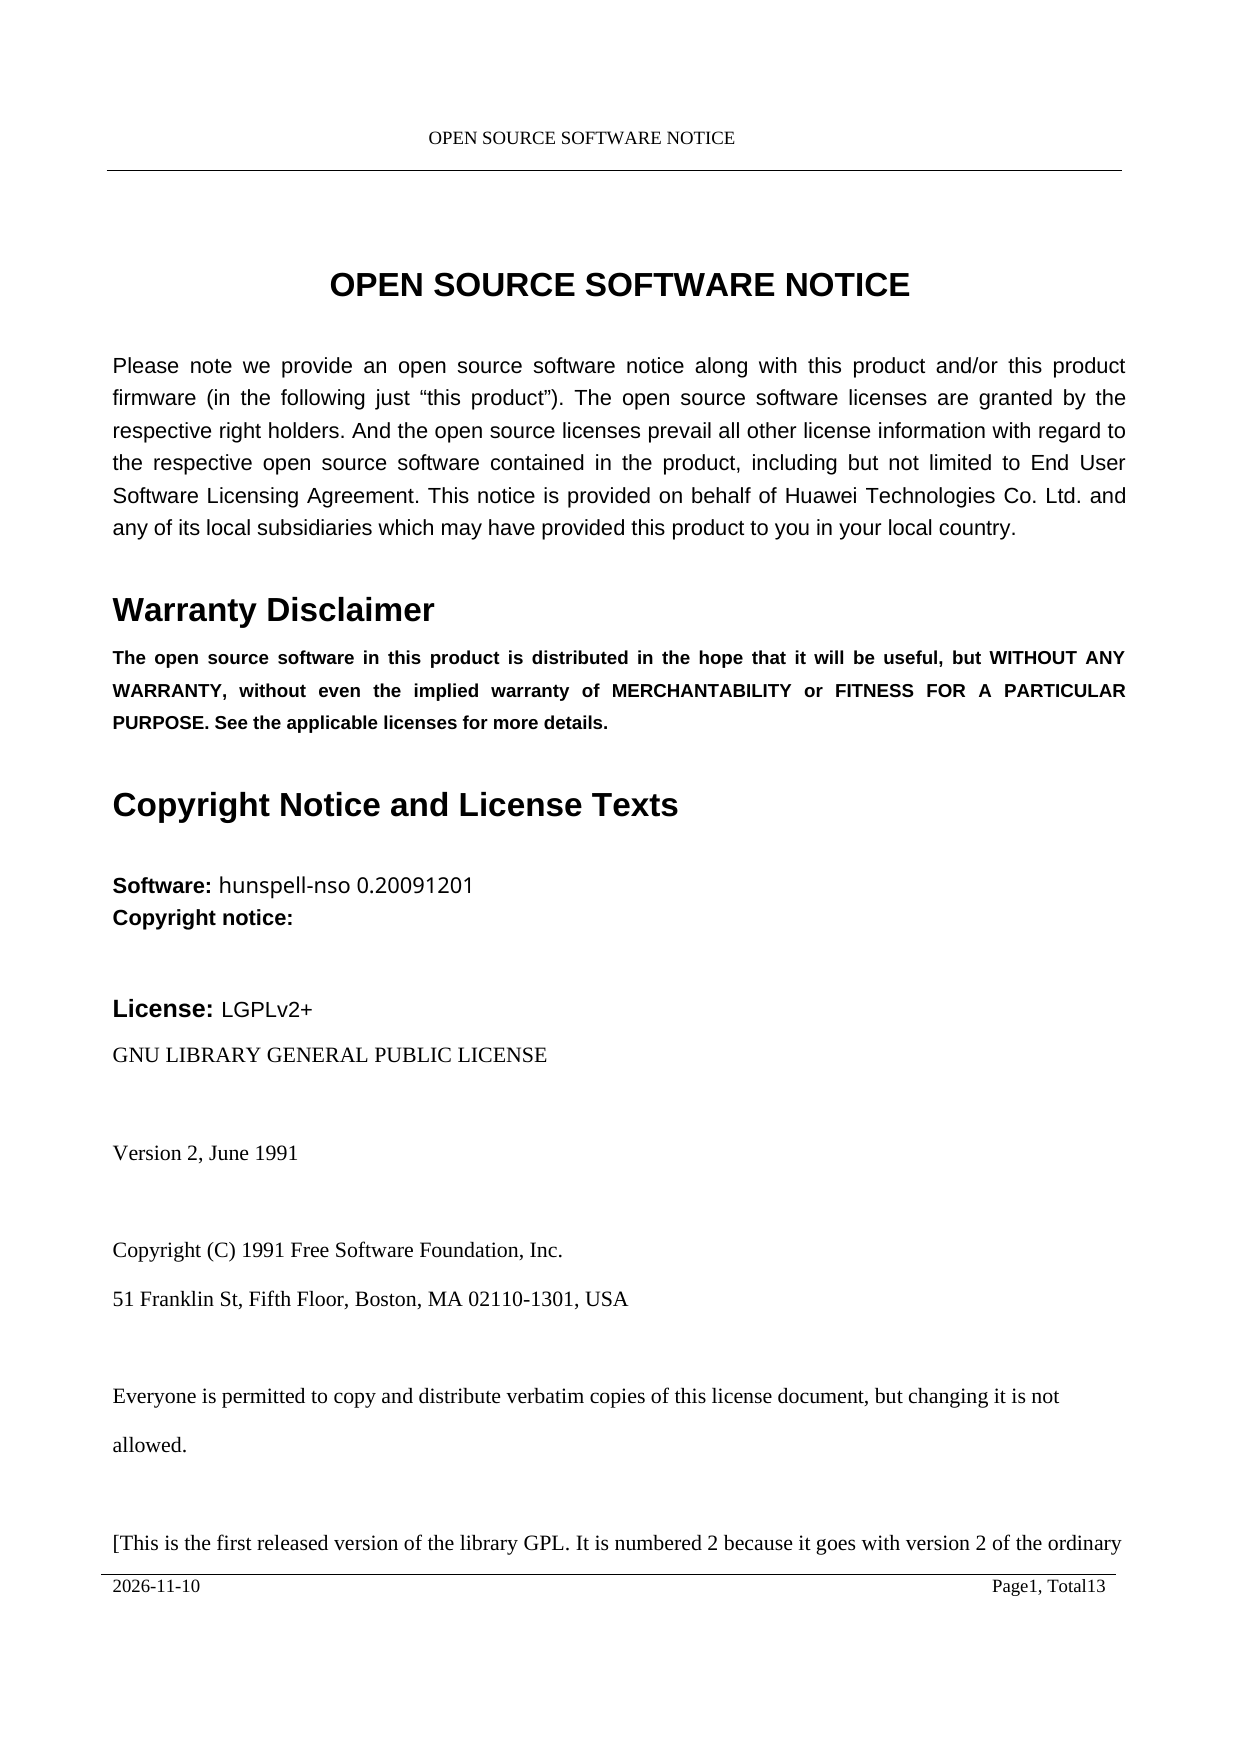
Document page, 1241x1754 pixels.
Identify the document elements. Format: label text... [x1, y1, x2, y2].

text Warranty Disclaimer [112, 576, 1128, 641]
text Copyright Notice and License Texts [112, 771, 1128, 836]
text Software: hunspell-nso 0.20091201 [112, 869, 1128, 901]
text Please note we provide an open source software notice along with this product and/or this product firmware (in the following just “this product”). The open source software licenses are granted by the respective right holders. And the open source licenses prevail all other license information with regard to the respective open source software contained in the product, including but not limited to End User Software Licensing Agreement. This notice is provided on behalf of Huawei Technologies Co. Ltd. and any of its local subsidiaries which may have provided this product to you in your local country. [112, 349, 1128, 544]
text The open source software in this product is distributed in the hope that it will be useful, but WITHOUT ANY WARRANTY, without even the implied warranty of MERCHANTABILITY or FITNESS FOR A PARTICULAR PURPOSE. See the applicable licenses for more details. [112, 641, 1128, 739]
text OPEN SOURCE SOFTWARE NOTICE [112, 251, 1128, 316]
text Copyright notice: [112, 901, 1128, 934]
text License: LGPLv2+ [112, 992, 1128, 1024]
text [112, 1038, 1128, 1558]
